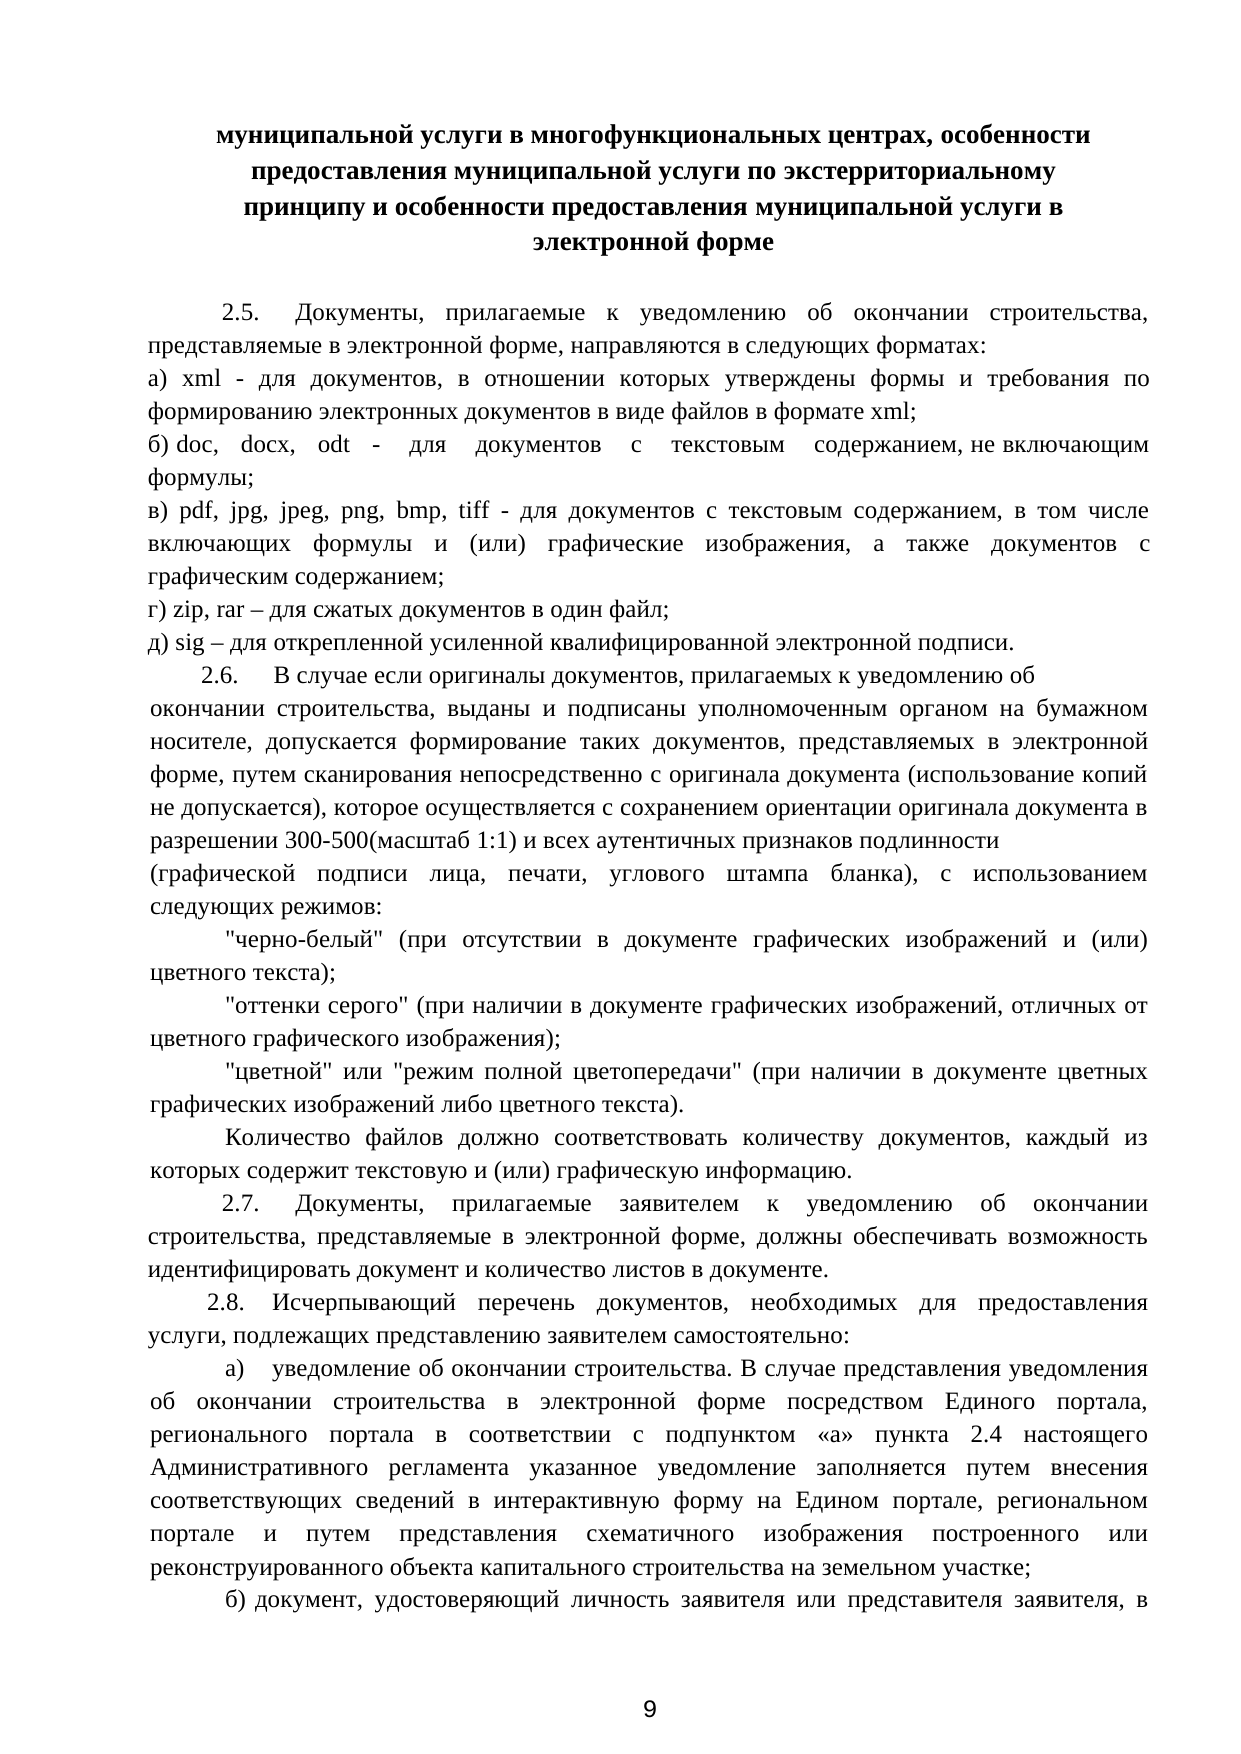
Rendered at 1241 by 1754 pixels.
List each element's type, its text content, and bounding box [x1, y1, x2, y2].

text (графической подписи лица, печати, углового штампа бланка), с использованием следующих режимов: [150, 858, 1149, 920]
list Документы, прилагаемые к уведомлению об окончании строительства, представляемые в электронной форме, направляются в следующих форматах: [148, 297, 1149, 358]
text г) zip, rar – для сжатых документов в один файл; [148, 594, 1152, 623]
text д) sig – для открепленной усиленной квалифицированной электронной подписи. [148, 627, 1152, 656]
text окончании строительства, выданы и подписаны уполномоченным органом на бумажном носителе, допускается формирование таких документов, представляемых в электронной форме, путем сканирования непосредственно с оригинала документа (использование копий не допускается), которое осуществляется с сохранением ориентации оригинала документа в разрешении 300-500 (масштаб 1:1) и всех аутентичных признаков подлинности [150, 693, 1149, 854]
text 2.8. Исчерпывающий перечень документов, необходимых для предоставления услуги, подлежащих представлению заявителем самостоятельно: [148, 1287, 1149, 1349]
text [150, 1584, 1149, 1613]
text а) xml - для документов, в отношении которых утверждены формы и требования по формированию электронных документов в виде файлов в формате xml; [148, 363, 1152, 424]
text в) pdf, jpg, jpeg, png, bmp, tiff - для документов с текстовым содержанием, в том числе включающих формулы и (или) графические изображения, а также документов с графическим содержанием; [148, 495, 1152, 590]
text 2.6. В случае если оригиналы документов, прилагаемых к уведомлению об [201, 660, 1152, 689]
text "цветной" или "режим полной цветопередачи" (при наличии в документе цветных графических изображений либо цветного текста). [150, 1056, 1149, 1118]
text б) doc, docx, odt - для документов с текстовым содержанием, не включающим формулы; [148, 429, 1152, 491]
list Документы, прилагаемые заявителем к уведомлению об окончании строительства, представляемые в электронной форме, должны обеспечивать возможность идентифицировать документ и количество листов в документе. [148, 1188, 1149, 1283]
text "черно-белый" (при отсутствии в документе графических изображений и (или) цветного текста); [150, 924, 1149, 986]
text "оттенки серого" (при наличии в документе графических изображений, отличных от цветного графического изображения); [150, 990, 1149, 1052]
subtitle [192, 118, 1115, 256]
text Количество файлов должно соответствовать количеству документов, каждый из которых содержит текстовую и (или) графическую информацию. [150, 1122, 1149, 1184]
text а) уведомление об окончании строительства. В случае представления уведомления об окончании строительства в электронной форме посредством Единого портала, регионального портала в соответствии с подпунктом «а» пункта 2.4 настоящего Административного регламента указанное уведомление заполняется путем внесения соответствующих сведений в интерактивную форму на Едином портале, региональном портале и путем представления схематичного изображения построенного или реконструированного объекта капитального строительства на земельном участке; [150, 1353, 1149, 1580]
